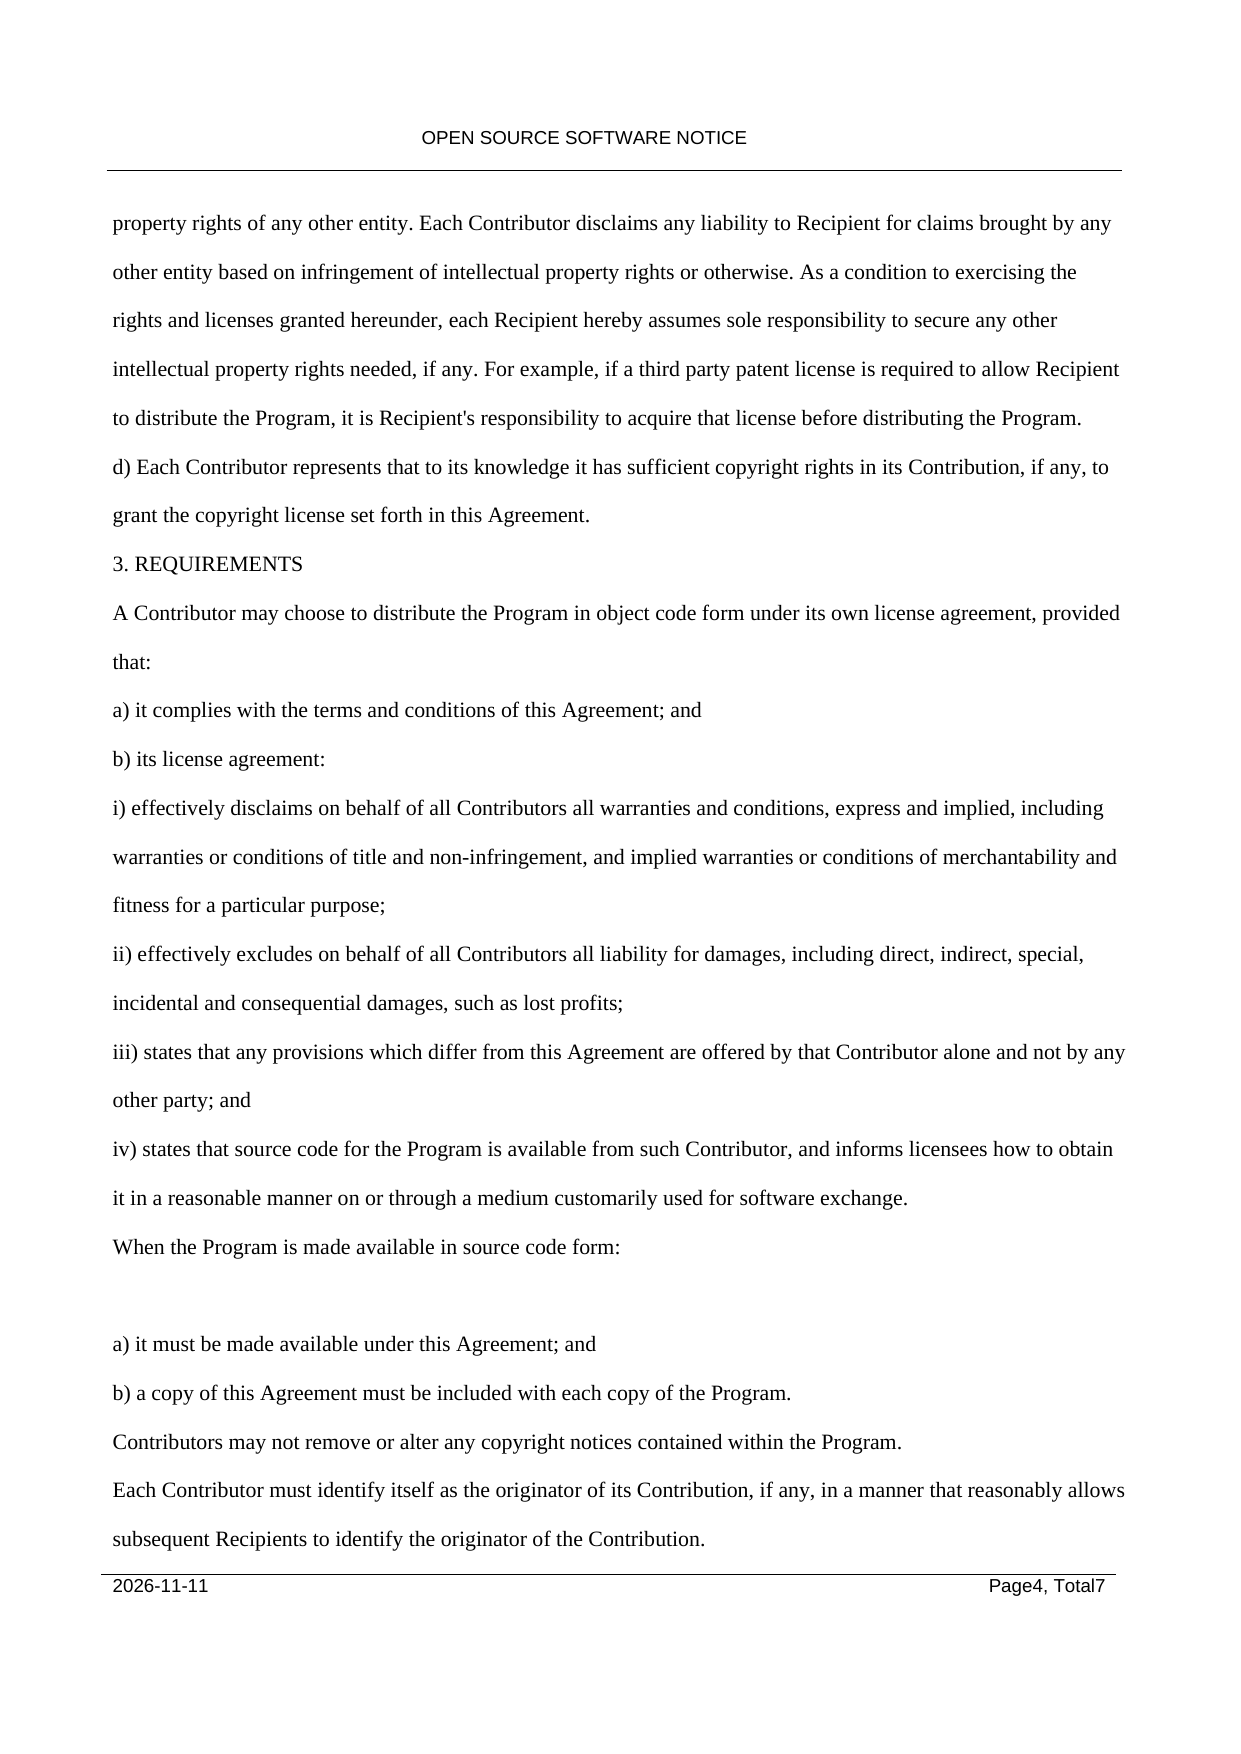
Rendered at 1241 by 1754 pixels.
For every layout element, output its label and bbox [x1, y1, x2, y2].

text [112, 206, 1128, 1555]
